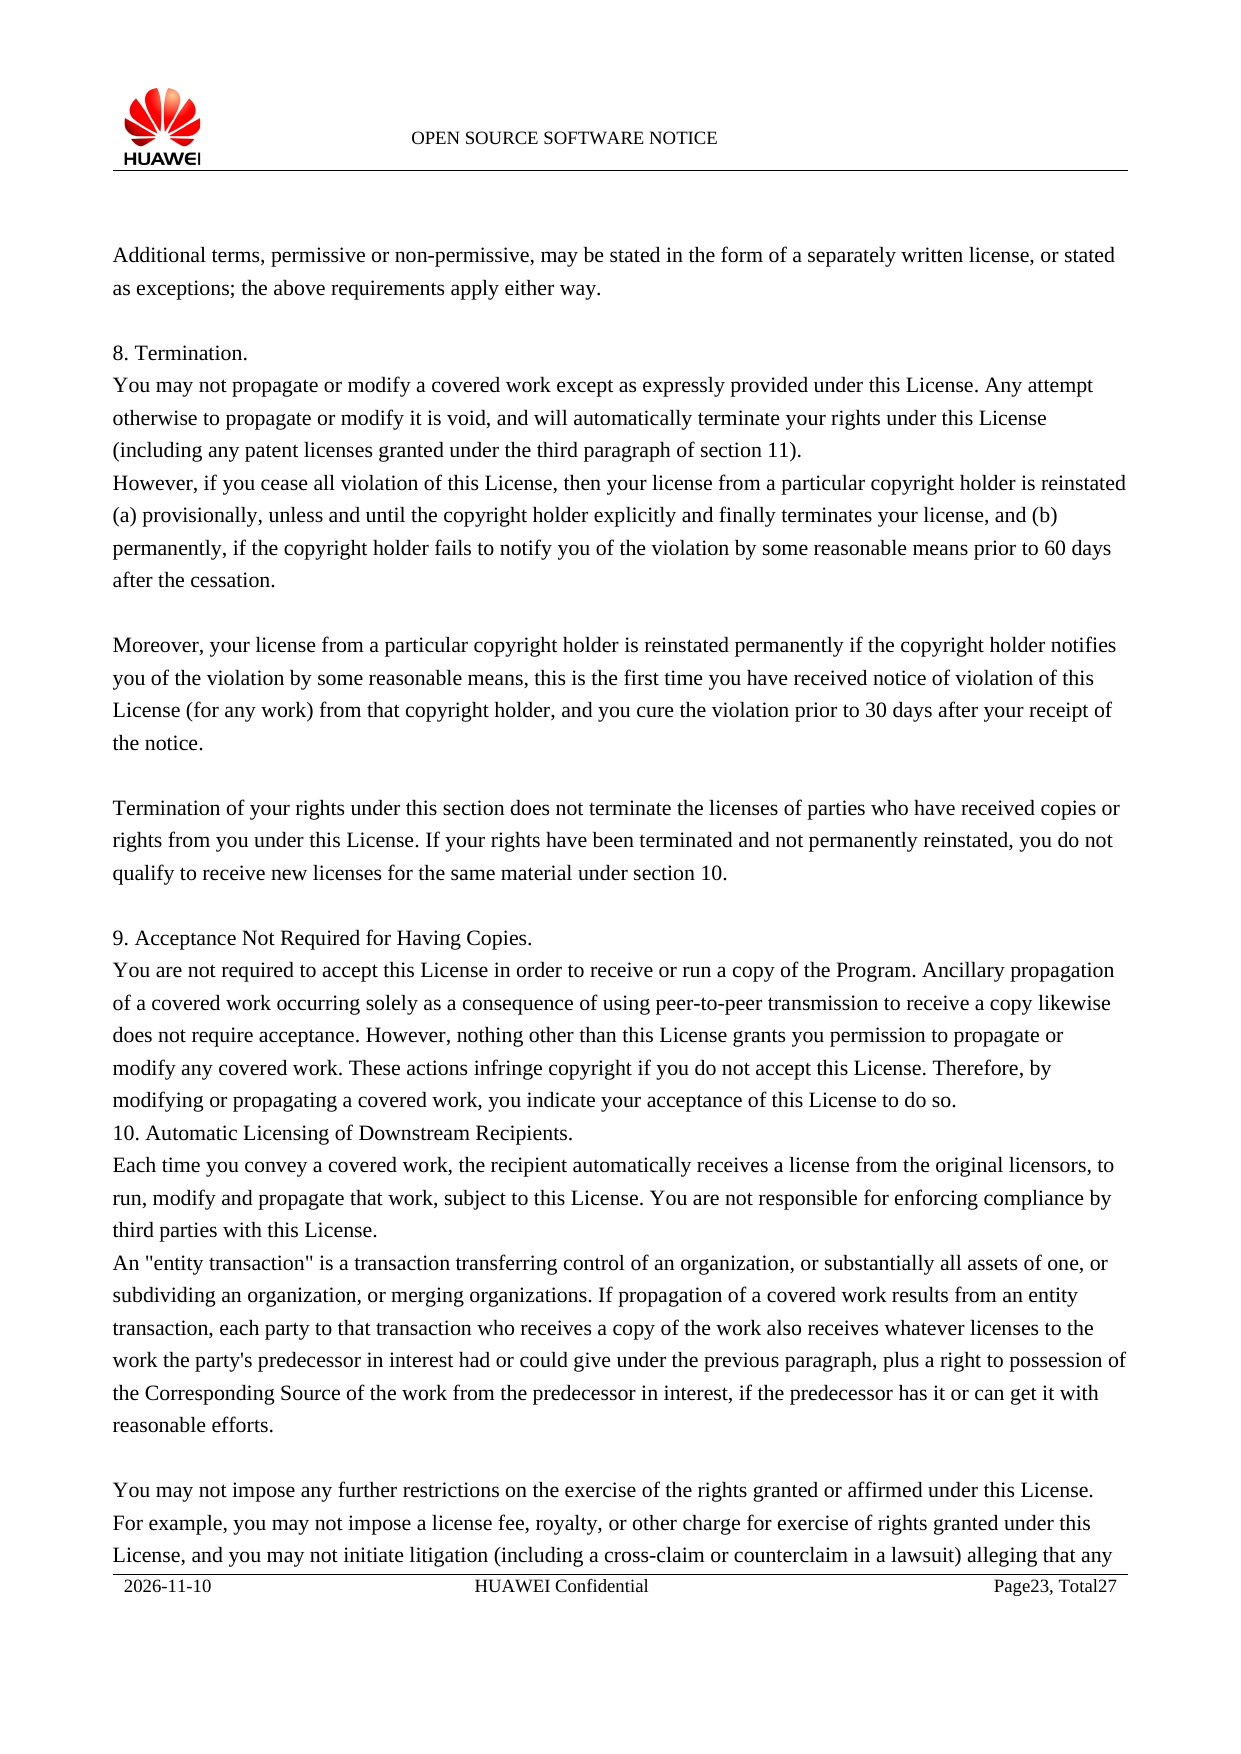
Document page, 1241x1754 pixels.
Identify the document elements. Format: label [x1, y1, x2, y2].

picture [124, 88, 201, 165]
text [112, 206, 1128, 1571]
